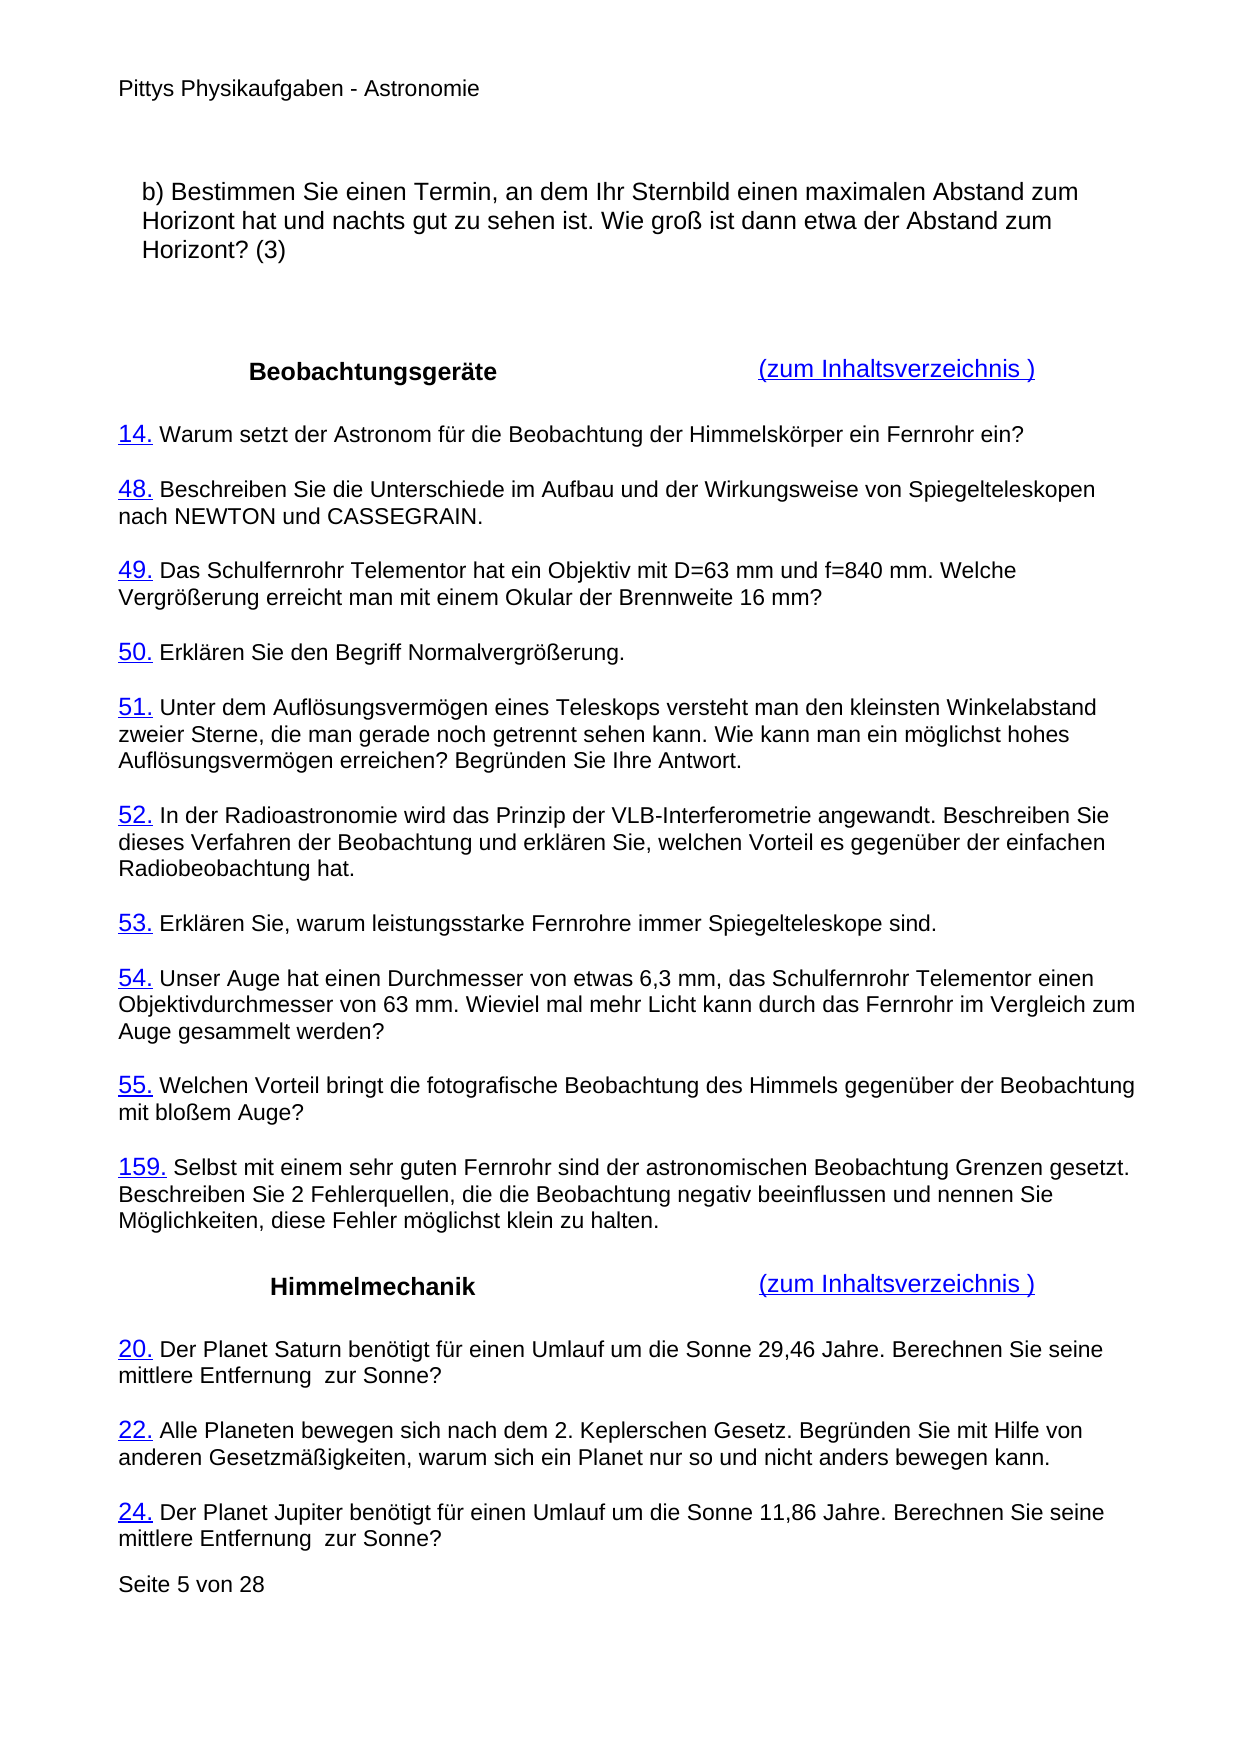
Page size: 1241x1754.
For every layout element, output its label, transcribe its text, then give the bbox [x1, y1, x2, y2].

text 52. In der Radioastronomie wird das Prinzip der VLB-Interferometrie angewandt. Beschreiben Sie dieses Verfahren der Beobachtung und erklären Sie, welchen Vorteil es gegenüber der einfachen Radiobeobachtung hat. [118, 800, 1152, 881]
text 14. Warum setzt der Astronom für die Beobachtung der Himmelskörper ein Fernrohr ein? [118, 419, 1152, 447]
table_header Himmelmechanik [111, 1260, 635, 1307]
table_header (zum Inhaltsverzeichnis ) [635, 345, 1159, 392]
text 49. Das Schulfernrohr Telementor hat ein Objektiv mit D=63 mm und f=840 mm. Welche Vergrößerung erreicht man mit einem Okular der Brennweite 16 mm? [118, 555, 1152, 610]
text 54. Unser Auge hat einen Durchmesser von etwas 6,3 mm, das Schulfernrohr Telementor einen Objektivdurchmesser von 63 mm. Wieviel mal mehr Licht kann durch das Fernrohr im Vergleich zum Auge gesammelt werden? [118, 963, 1152, 1044]
table_header Beobachtungsgeräte [111, 345, 635, 392]
text 48. Beschreiben Sie die Unterschiede im Aufbau und der Wirkungsweise von Spiegelteleskopen nach NEWTON und CASSEGRAIN. [118, 474, 1152, 529]
text 20. Der Planet Saturn benötigt für einen Umlauf um die Sonne 29,46 Jahre. Berechnen Sie seine mittlere Entfernung zur Sonne? [118, 1333, 1152, 1389]
text 24. Der Planet Jupiter benötigt für einen Umlauf um die Sonne 11,86 Jahre. Berechnen Sie seine mittlere Entfernung zur Sonne? [118, 1496, 1152, 1552]
text 50. Erklären Sie den Begriff Normalvergrößerung. [118, 637, 1152, 666]
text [118, 177, 1152, 263]
text 53. Erklären Sie, warum leistungsstarke Fernrohre immer Spiegelteleskope sind. [118, 907, 1152, 936]
text 55. Welchen Vorteil bringt die fotografische Beobachtung des Himmels gegenüber der Beobachtung mit bloßem Auge? 159. Selbst mit einem sehr guten Fernrohr sind der astronomischen Beobachtung Grenzen gesetzt. Beschreiben Sie 2 Fehlerquellen, die die Beobachtung negativ beeinflussen und nennen Sie Möglichkeiten, diese Fehler möglichst klein zu halten. [118, 1070, 1152, 1233]
table_header (zum Inhaltsverzeichnis ) [635, 1260, 1159, 1307]
text 22. Alle Planeten bewegen sich nach dem 2. Keplerschen Gesetz. Begründen Sie mit Hilfe von anderen Gesetzmäßigkeiten, warum sich ein Planet nur so und nicht anders bewegen kann. [118, 1415, 1152, 1470]
text 51. Unter dem Auflösungsvermögen eines Teleskops versteht man den kleinsten Winkelabstand zweier Sterne, die man gerade noch getrennt sehen kann. Wie kann man ein möglichst hohes Auflösungsvermögen erreichen? Begründen Sie Ihre Antwort. [118, 692, 1152, 773]
